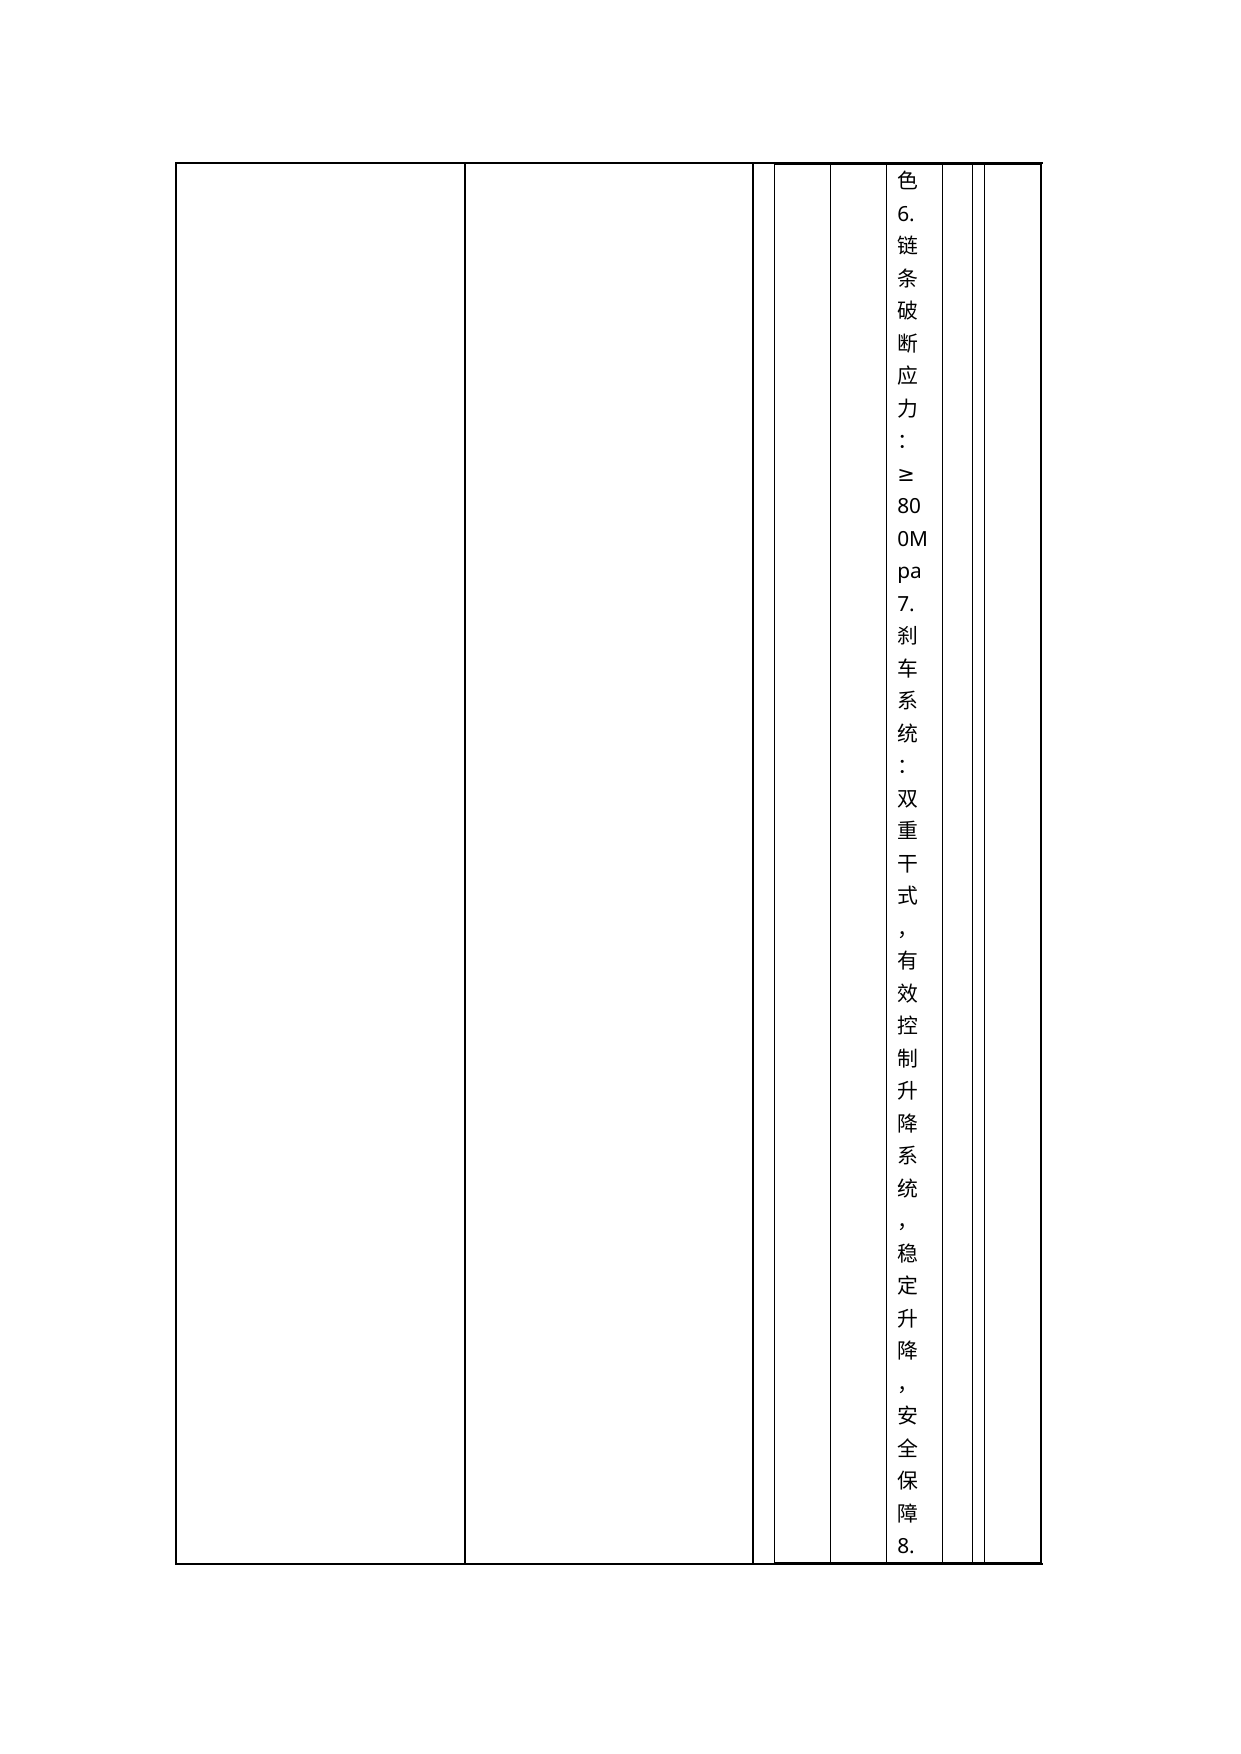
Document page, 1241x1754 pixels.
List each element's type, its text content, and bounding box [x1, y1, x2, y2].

table_cell [466, 164, 752, 1563]
table_cell 1 [177, 164, 464, 1563]
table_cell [754, 164, 774, 1563]
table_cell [985, 165, 1040, 1562]
